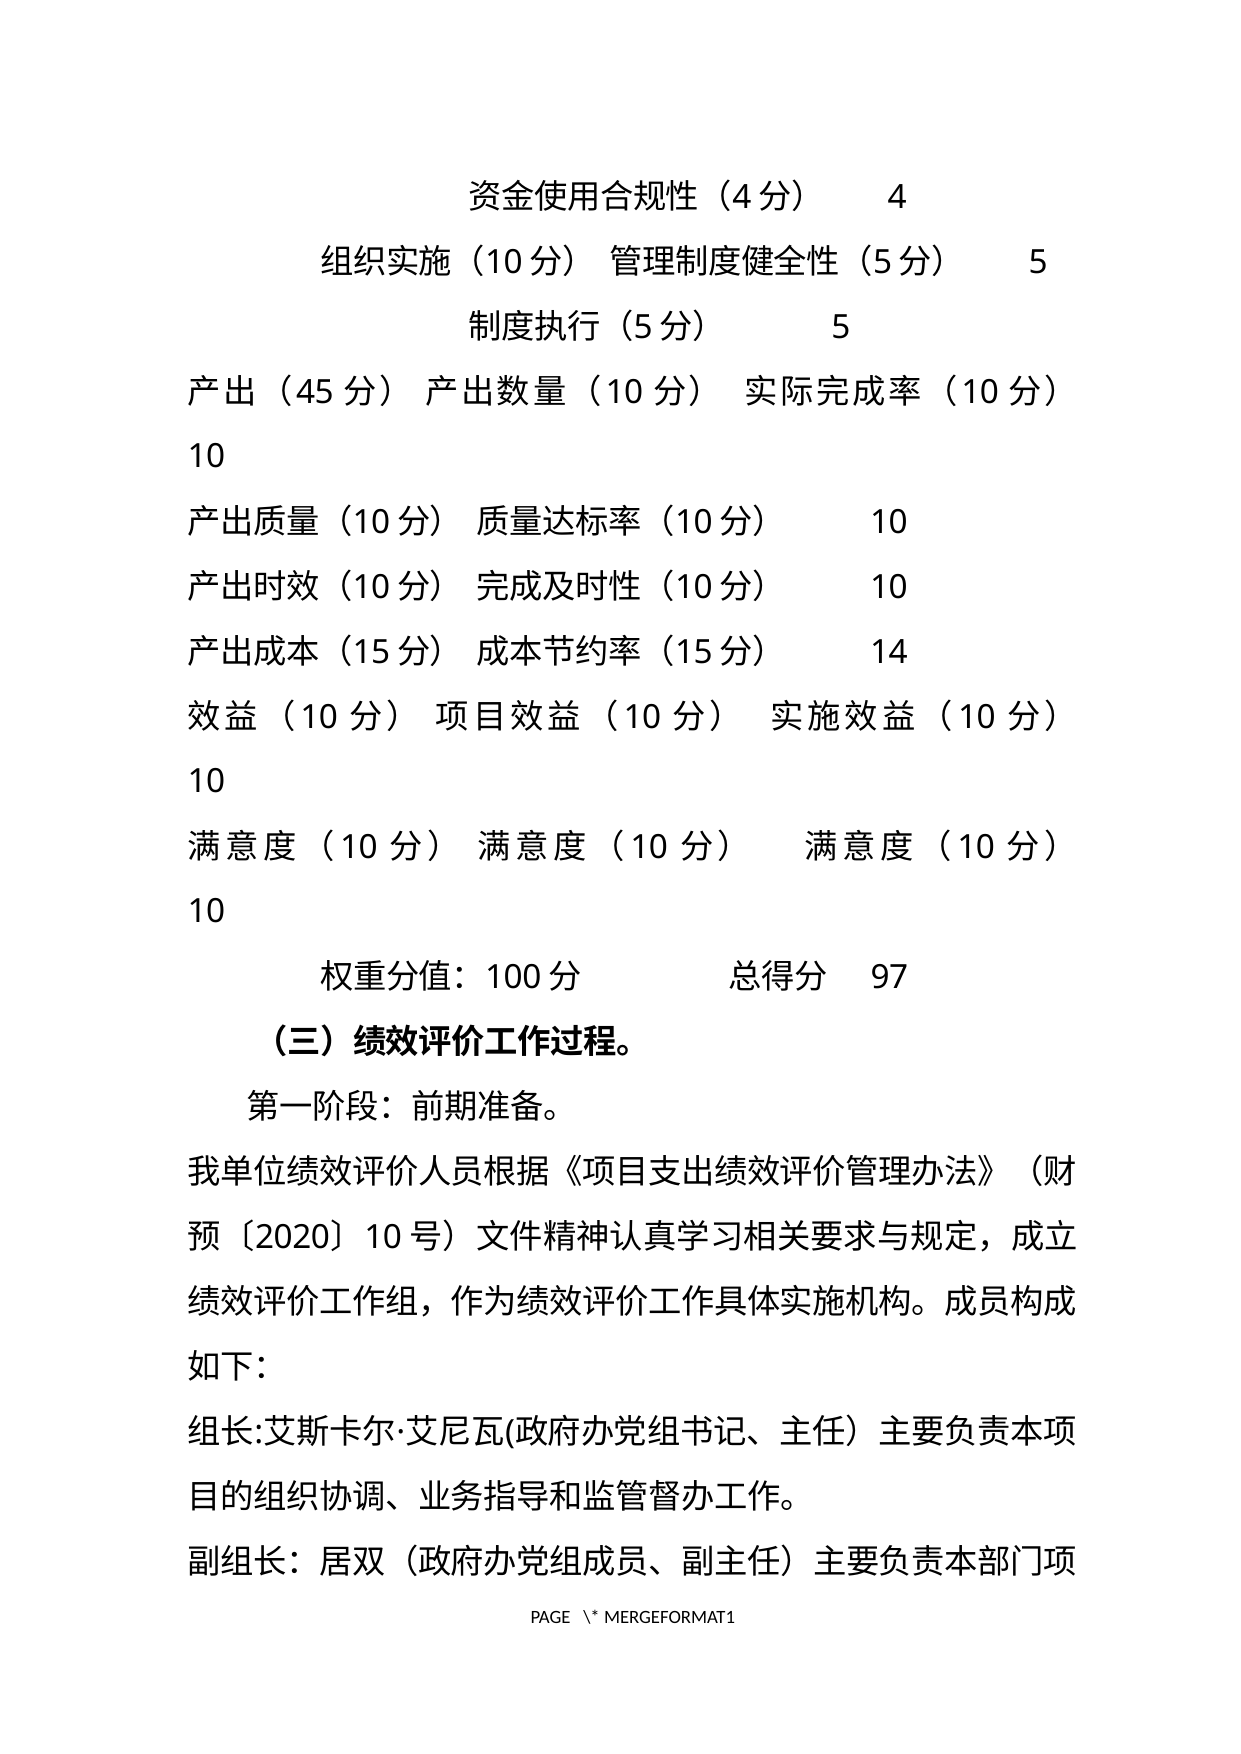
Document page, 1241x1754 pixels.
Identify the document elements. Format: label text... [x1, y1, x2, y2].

text （三）绩效评价工作过程。 [187, 1007, 1078, 1072]
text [187, 162, 1078, 1007]
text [187, 1072, 1078, 1592]
